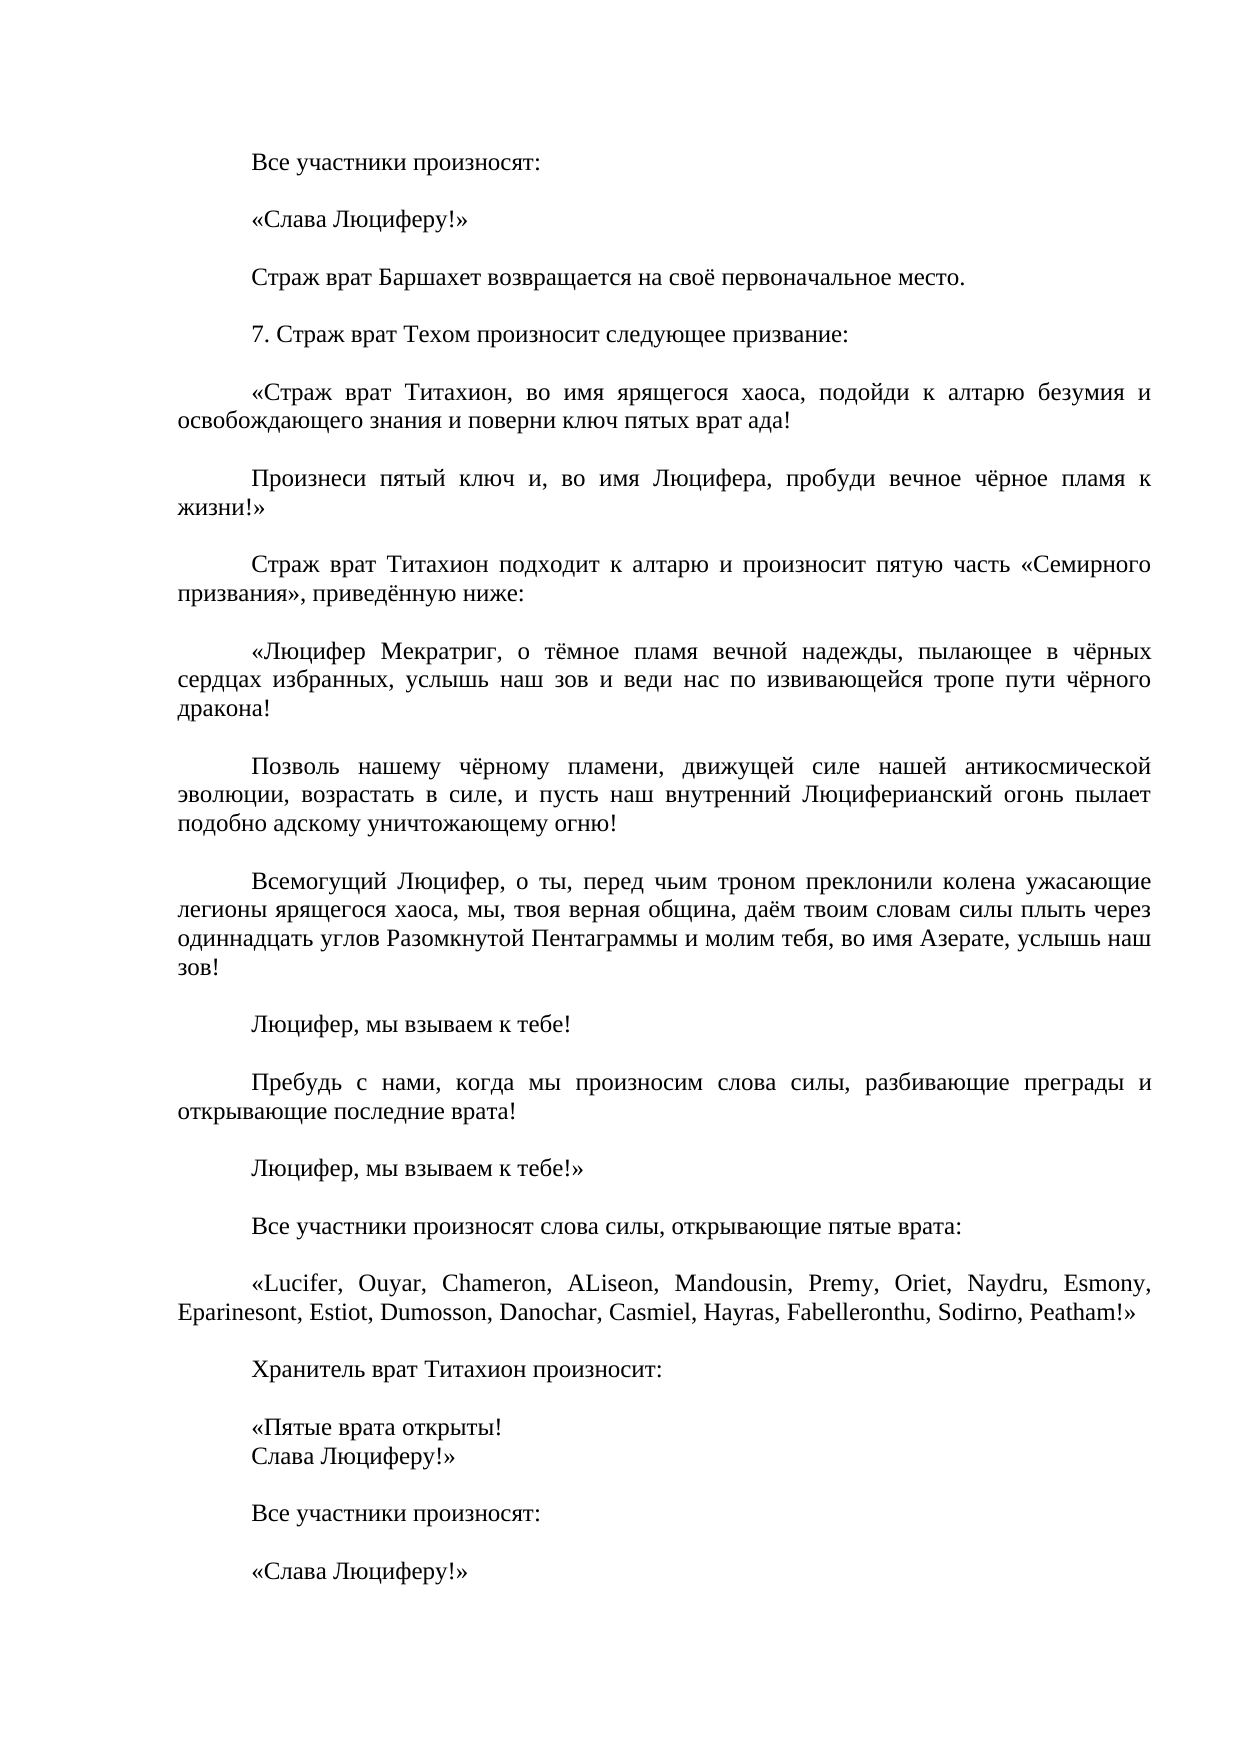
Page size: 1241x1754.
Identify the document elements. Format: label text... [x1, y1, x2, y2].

text «Люцифер Мекратриг, о тёмное пламя вечной надежды, пылающее в чёрных сердцах избранных, услышь наш зов и веди нас по извивающейся тропе пути чёрного дракона! [177, 636, 1152, 722]
text Люцифер, мы взываем к тебе! [251, 1009, 1163, 1038]
text Все участники произносят: [251, 147, 1163, 176]
list Страж врат Техом произносит следующее призвание: [251, 319, 1163, 348]
text Страж врат Титахион подходит к алтарю и произносит пятую часть «Семирного призвания», приведённую ниже: [177, 549, 1152, 607]
text Позволь нашему чёрному пламени, движущей силе нашей антикосмической эволюции, возрастать в силе, и пусть наш внутренний Люциферианский огонь пылает подобно адскому уничтожающему огню! [177, 751, 1152, 837]
text Пребудь с нами, когда мы произносим слова силы, разбивающие преграды и открывающие последние врата! [177, 1067, 1153, 1124]
text Страж врат Баршахет возвращается на своё первоначальное место. [251, 262, 1163, 291]
text «Lucifer, Ouyar, Chameron, ALiseon, Mandousin, Premy, Oriet, Naydru, Esmony, Eparinesont, Estiot, Dumosson, Danochar, Casmiel, Hayras, Fabelleronthu, Sodirno, Peatham!» [177, 1268, 1152, 1326]
text Всемогущий Люцифер, о ты, перед чьим троном преклонили колена ужасающие легионы ярящегося хаоса, мы, твоя верная община, даём твоим словам силы плыть через одиннадцать углов Разомкнутой Пентаграммы и молим тебя, во имя Азерате, услышь наш зов! [177, 866, 1152, 981]
text Люцифер, мы взываем к тебе!» [251, 1153, 1163, 1182]
text Произнеси пятый ключ и, во имя Люцифера, пробуди вечное чёрное пламя к жизни!» [177, 463, 1152, 521]
text Хранитель врат Титахион произносит: [251, 1354, 1163, 1383]
text «Слава Люциферу!» [251, 204, 1163, 233]
text Все участники произносят слова силы, открывающие пятые врата: [251, 1211, 1163, 1239]
text «Слава Люциферу!» [251, 1556, 1163, 1584]
text Все участники произносят: [251, 1498, 1163, 1527]
text «Страж врат Титахион, во имя ярящегося хаоса, подойди к алтарю безумия и освобождающего знания и поверни ключ пятых врат ада! [177, 377, 1152, 434]
text «Пятые врата открыты! Слава Люциферу!» [251, 1412, 506, 1469]
